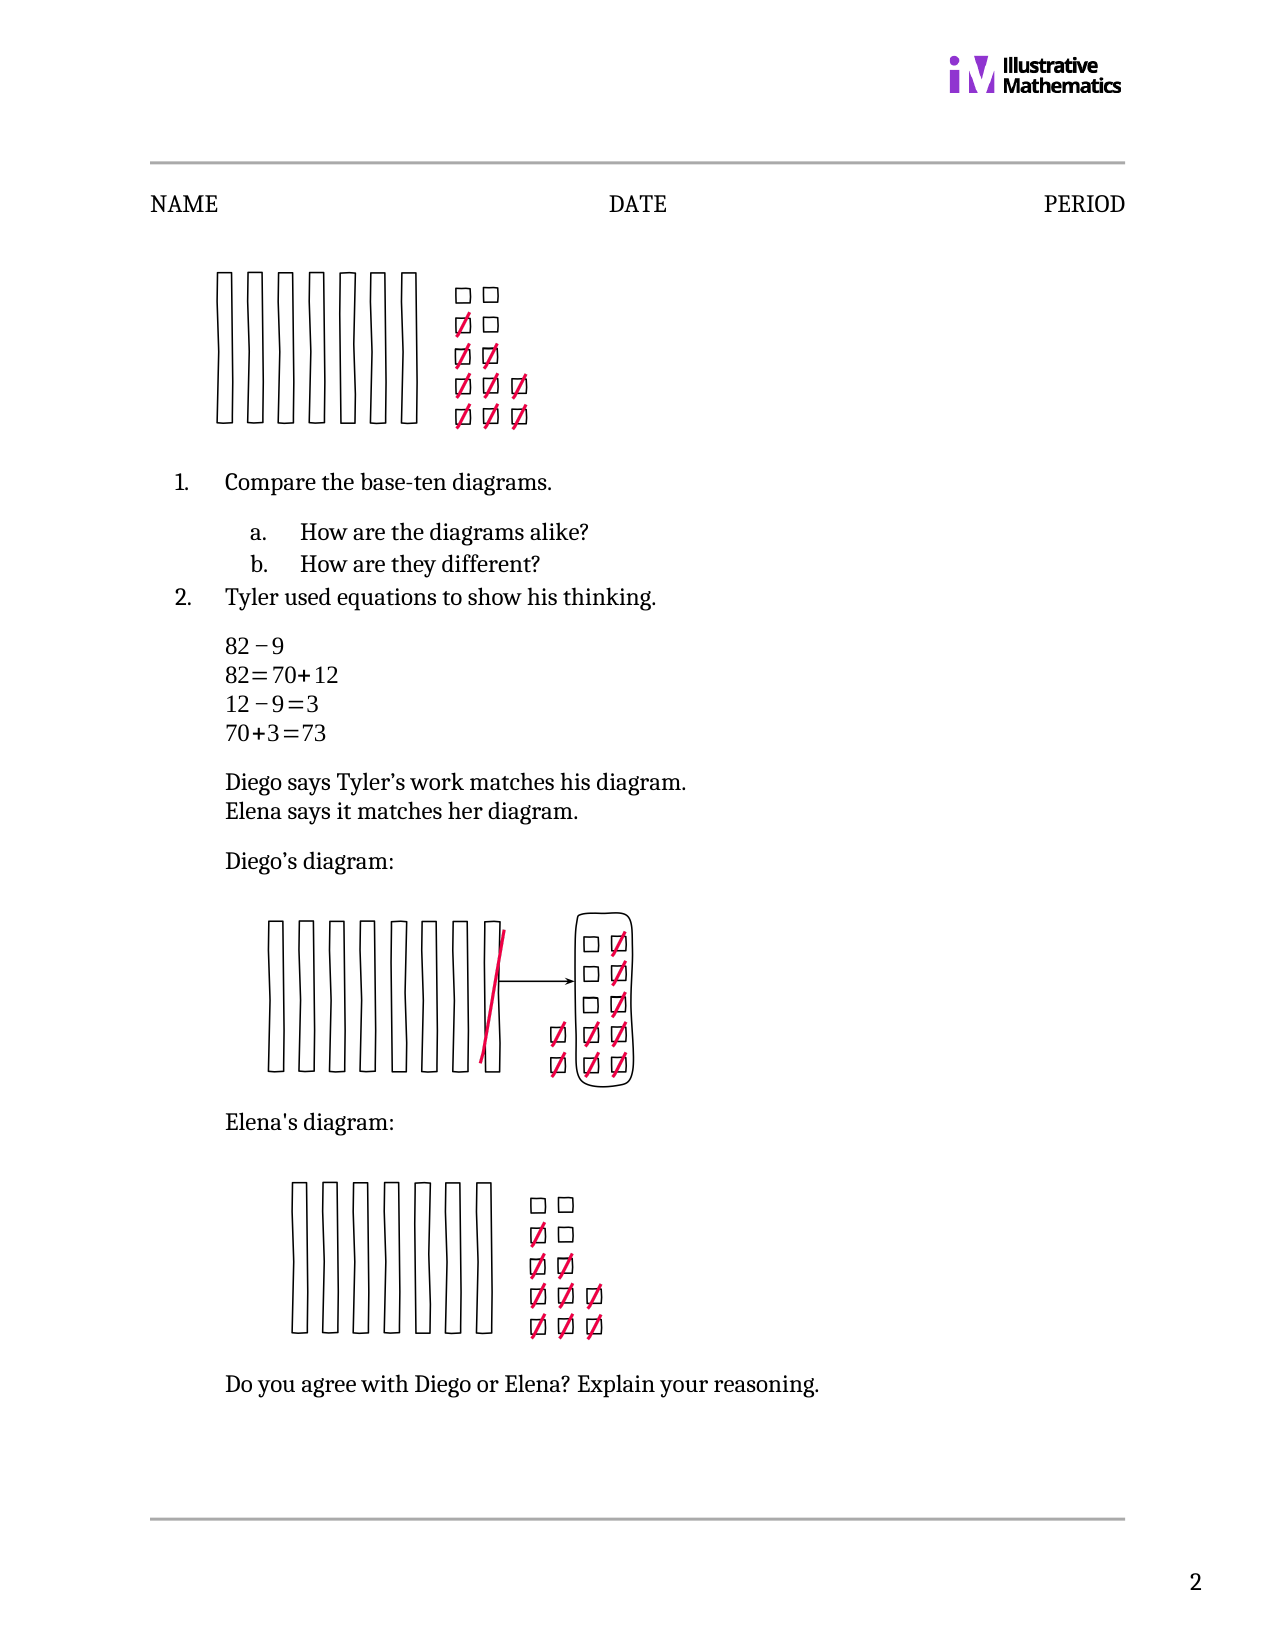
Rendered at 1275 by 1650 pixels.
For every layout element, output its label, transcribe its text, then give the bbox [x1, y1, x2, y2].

list Diego’s diagram: [175, 847, 1125, 875]
list How are the diagrams alike? [250, 518, 1125, 547]
picture [243, 1157, 657, 1360]
list Tyler used equations to show his thinking. [175, 583, 1125, 612]
list Elena's diagram: [175, 1108, 1125, 1137]
list How are they different? [250, 550, 1125, 579]
list Do you agree with Diego or Elena? Explain your reasoning. [175, 1370, 1125, 1399]
list Diego says Tyler’s work matches his diagram. Elena says it matches her diagram. [175, 768, 1125, 826]
list Compare the base-ten diagrams. [175, 468, 1125, 497]
picture [949, 55, 1121, 93]
picture [243, 896, 657, 1099]
picture [168, 247, 582, 450]
